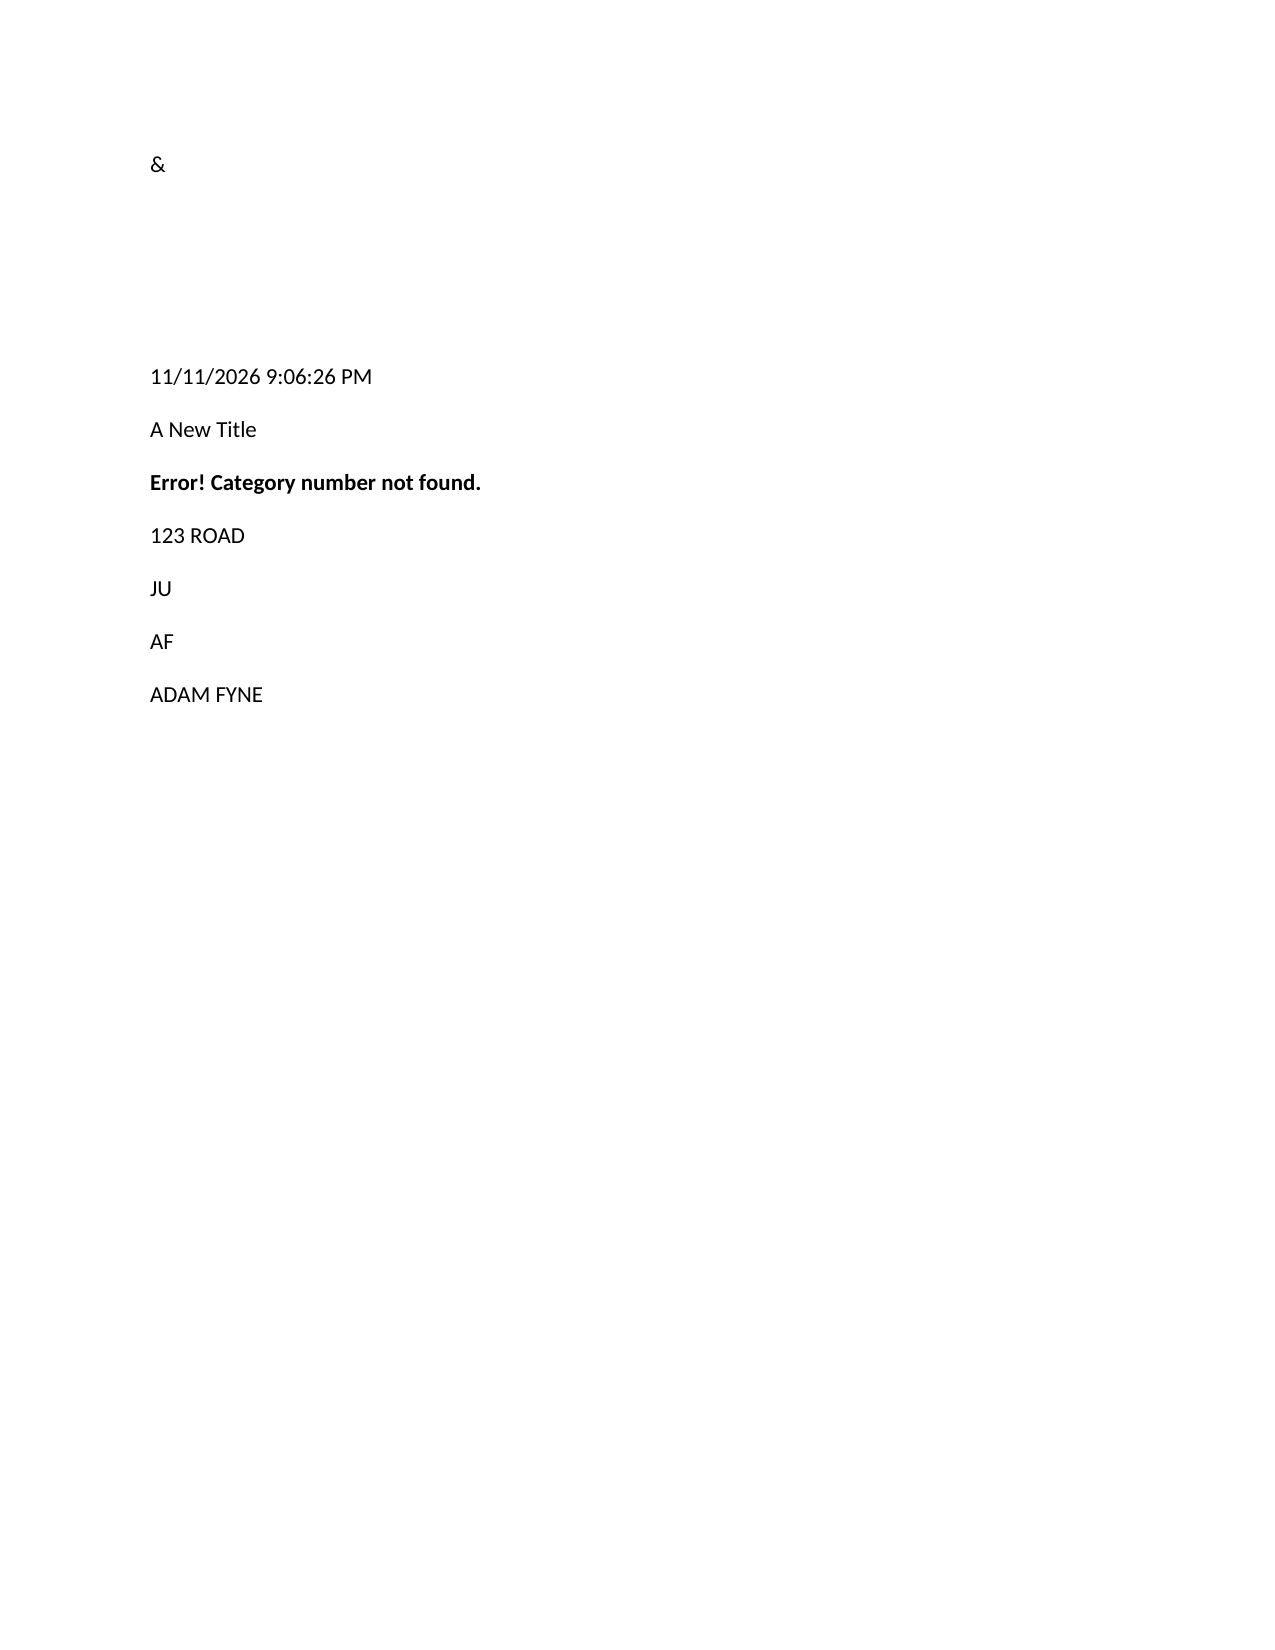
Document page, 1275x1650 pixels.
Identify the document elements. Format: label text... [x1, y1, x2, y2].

text ADAM FYNE [150, 680, 1125, 708]
text JU [150, 574, 1125, 602]
text 123 ROAD [150, 521, 1125, 549]
text A New Title [150, 415, 1125, 443]
text Error! Category number not found. [150, 468, 1125, 496]
text AF [150, 627, 1125, 655]
text 13/01/2025 10:05:07 AM [150, 362, 1125, 390]
